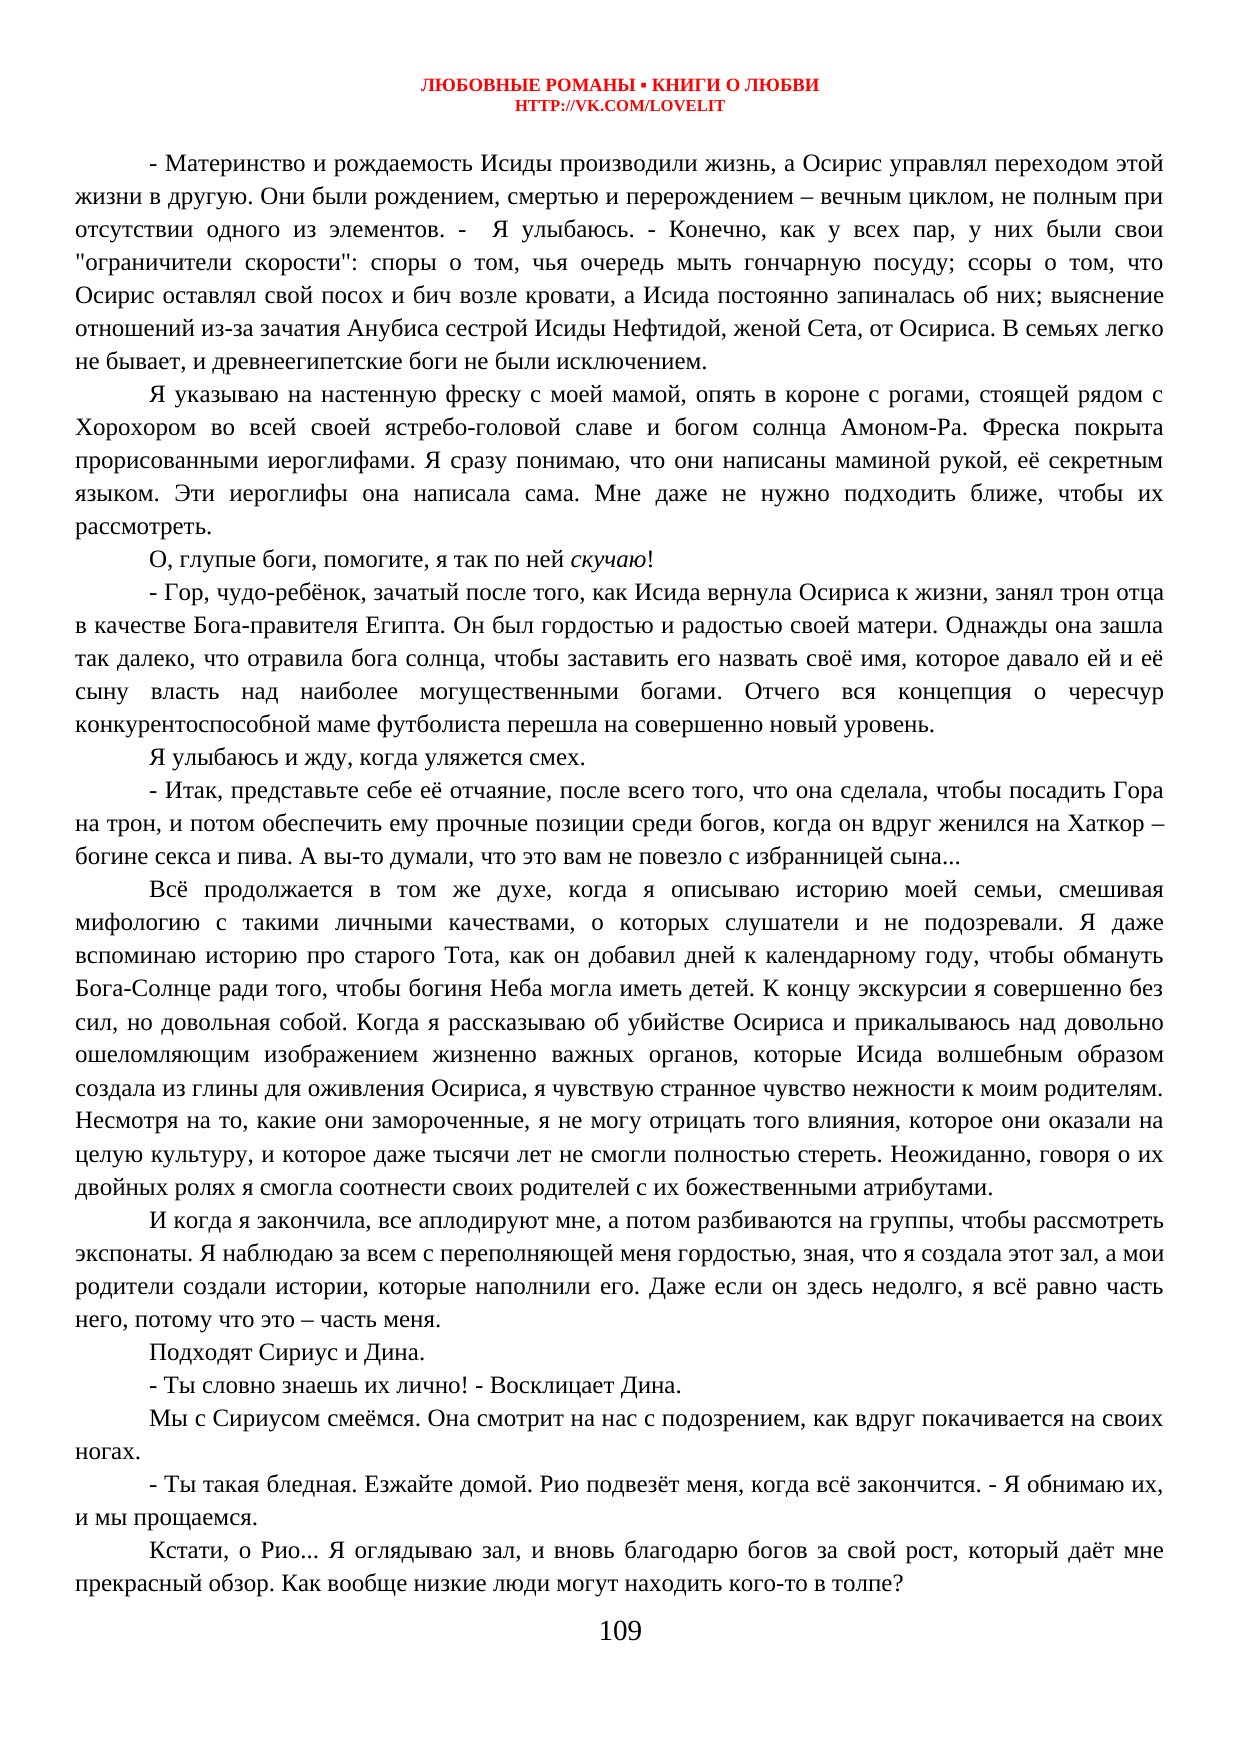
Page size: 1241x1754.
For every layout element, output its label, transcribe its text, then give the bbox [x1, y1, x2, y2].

text - Итак, представьте себе её отчаяние, после всего того, что она сделала, чтобы посадить Гора на трон, и потом обеспечить ему прочные позиции среди богов, когда он вдруг женился на Хаткор – богине секса и пива. А вы-то думали, что это вам не повезло с избранницей сына... [75, 775, 1165, 870]
text Я улыбаюсь и жду, когда уляжется смех. [75, 742, 1165, 771]
text - Материнство и рождаемость Исиды производили жизнь, а Осирис управлял переходом этой жизни в другую. Они были рождением, смертью и перерождением – вечным циклом, не полным при отсутствии одного из элементов. - Я улыбаюсь. - Конечно, как у всех пар, у них были свои "ограничители скорости": споры о том, чья очередь мыть гончарную посуду; ссоры о том, что Осирис оставлял свой посох и бич возле кровати, а Исида постоянно запиналась об них; выяснение отношений из-за зачатия Анубиса сестрой Исиды Нефтидой, женой Сета, от Осириса. В семьях легко не бывает, и древнеегипетские боги не были исключением. [75, 148, 1165, 375]
text Мы с Сириусом смеёмся. Она смотрит на нас с подозрением, как вдруг покачивается на своих ногах. [75, 1403, 1165, 1464]
text Кстати, о Рио... Я оглядываю зал, и вновь благодарю богов за свой рост, который даёт мне прекрасный обзор. Как вообще низкие люди могут находить кого-то в толпе? [75, 1535, 1165, 1597]
text - Ты такая бледная. Езжайте домой. Рио подвезёт меня, когда всё закончится. - Я обнимаю их, и мы прощаемся. [75, 1469, 1165, 1531]
text И когда я закончила, все аплодируют мне, а потом разбиваются на группы, чтобы рассмотреть экспонаты. Я наблюдаю за всем с переполняющей меня гордостью, зная, что я создала этот зал, а мои родители создали истории, которые наполнили его. Даже если он здесь недолго, я всё равно часть него, потому что это – часть меня. [75, 1205, 1165, 1332]
text - Ты словно знаешь их лично! - Восклицает Дина. [75, 1370, 1165, 1398]
text - Гор, чудо-ребёнок, зачатый после того, как Исида вернула Осириса к жизни, занял трон отца в качестве Бога-правителя Египта. Он был гордостью и радостью своей матери. Однажды она зашла так далеко, что отравила бога солнца, чтобы заставить его назвать своё имя, которое давало ей и её сыну власть над наиболее могущественными богами. Отчего вся концепция о чересчур конкурентоспособной маме футболиста перешла на совершенно новый уровень. [75, 577, 1165, 738]
text Подходят Сириус и Дина. [75, 1337, 1165, 1366]
text Всё продолжается в том же духе, когда я описываю историю моей семьи, смешивая мифологию с такими личными качествами, о которых слушатели и не подозревали. Я даже вспоминаю историю про старого Тота, как он добавил дней к календарному году, чтобы обмануть Бога-Солнце ради того, чтобы богиня Неба могла иметь детей. К концу экскурсии я совершенно без сил, но довольная собой. Когда я рассказываю об убийстве Осириса и прикалываюсь над довольно ошеломляющим изображением жизненно важных органов, которые Исида волшебным образом создала из глины для оживления Осириса, я чувствую странное чувство нежности к моим родителям. Несмотря на то, какие они замороченные, я не могу отрицать того влияния, которое они оказали на целую культуру, и которое даже тысячи лет не смогли полностью стереть. Неожиданно, говоря о их двойных ролях я смогла соотнести своих родителей с их божественными атрибутами. [75, 874, 1165, 1200]
text О, глупые боги, помогите, я так по ней скучаю! [75, 544, 1165, 573]
text Я указываю на настенную фреску с моей мамой, опять в короне с рогами, стоящей рядом с Хорохором во всей своей ястребо-головой славе и богом солнца Амоном-Ра. Фреска покрыта прорисованными иероглифами. Я сразу понимаю, что они написаны маминой рукой, её секретным языком. Эти иероглифы она написала сама. Мне даже не нужно подходить ближе, чтобы их рассмотреть. [75, 379, 1165, 540]
